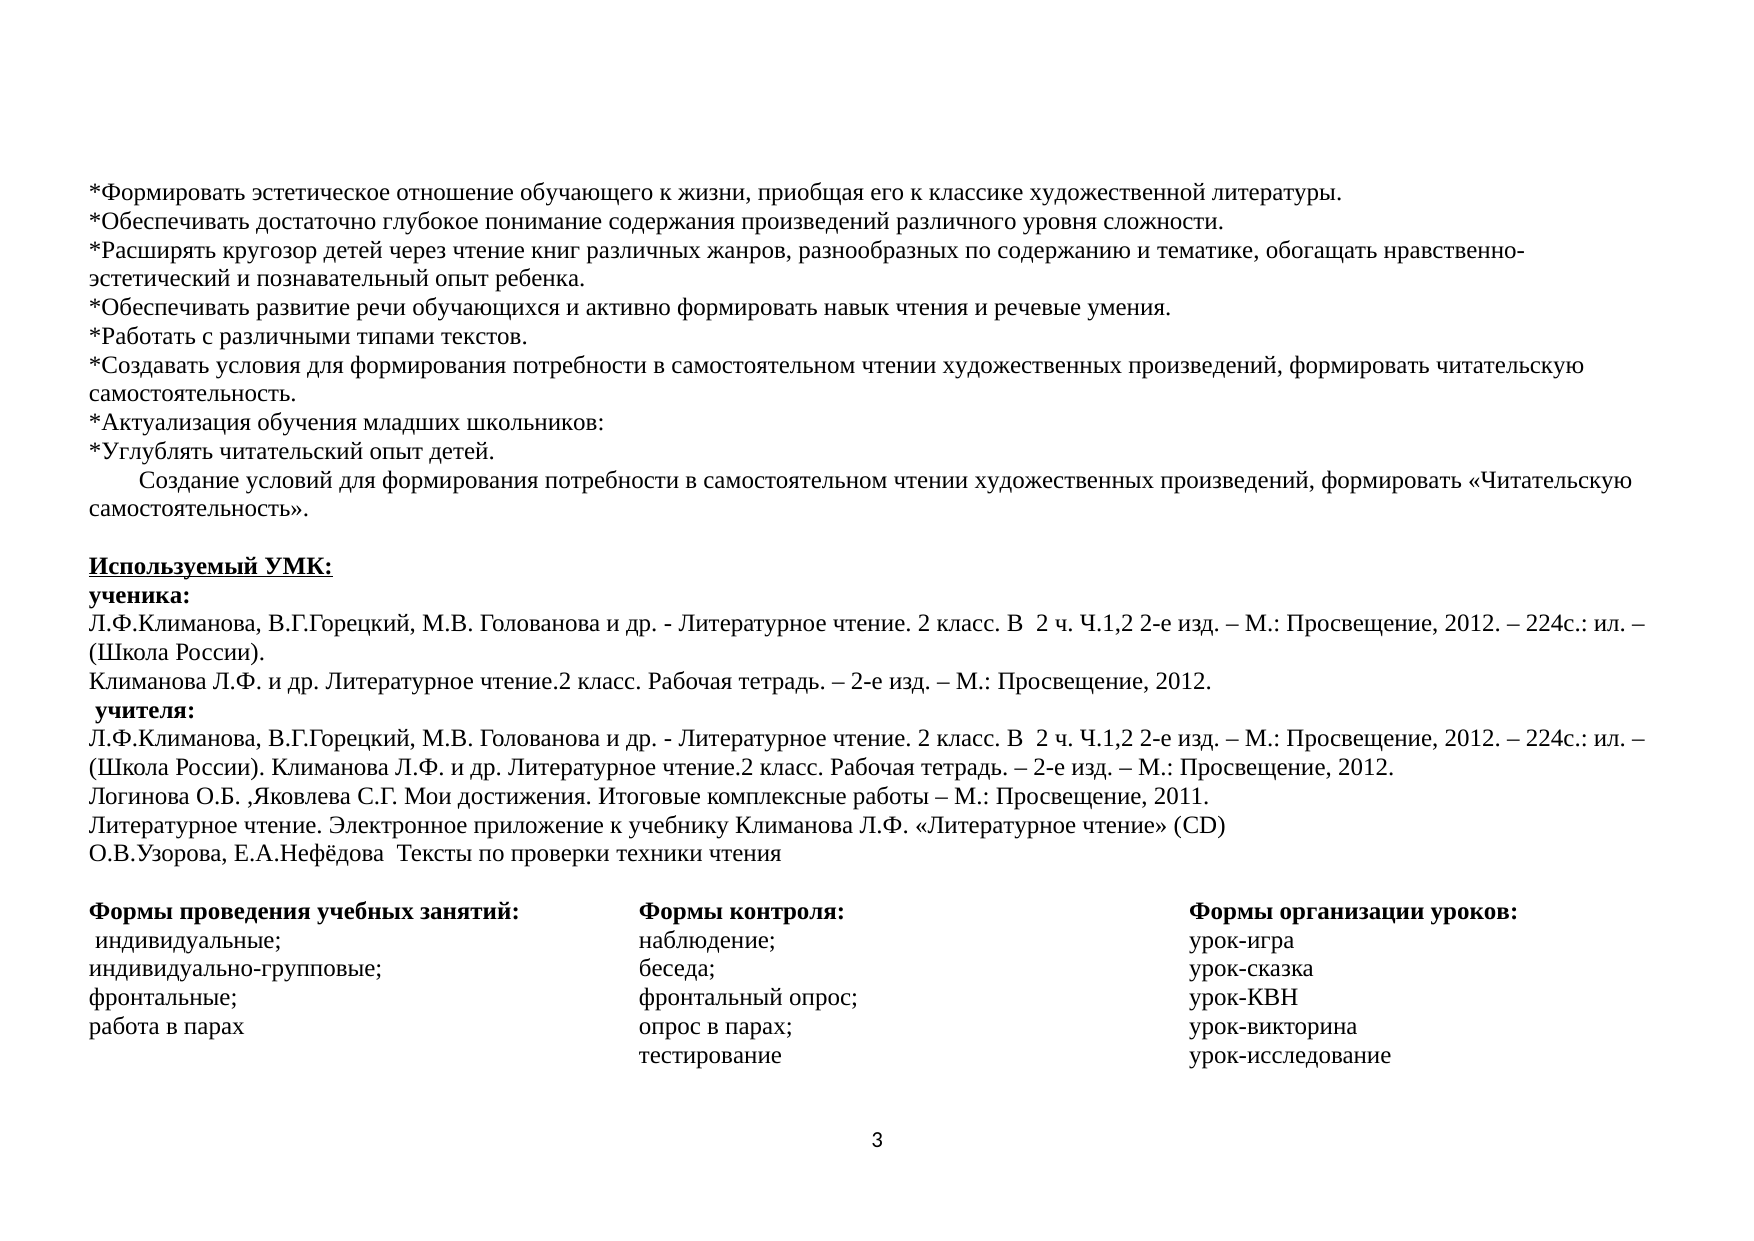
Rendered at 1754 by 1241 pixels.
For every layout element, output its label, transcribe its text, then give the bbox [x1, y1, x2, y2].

text урок-викторина [1189, 1011, 1665, 1040]
text *Создавать условия для формирования потребности в самостоятельном чтении художественных произведений, формировать читательскую самостоятельность. [89, 350, 1665, 407]
text работа в парах [89, 1011, 565, 1040]
text *Расширять кругозор детей через чтение книг различных жанров, разнообразных по содержанию и тематике, обогащать нравственно-эстетический и познавательный опыт ребенка. [89, 235, 1665, 292]
text Логинова О.Б. ,Яковлева С.Г. Мои достижения. Итоговые комплексные работы – М.: Просвещение, 2011. [89, 781, 1665, 810]
text индивидуально-групповые; [89, 953, 565, 982]
text Создание условий для формирования потребности в самостоятельном чтении художественных произведений, формировать «Читательскую самостоятельность». [89, 465, 1665, 522]
text Формы проведения учебных занятий: [89, 896, 565, 925]
text *Обеспечивать развитие речи обучающихся и активно формировать навык чтения и речевые умения. [89, 292, 1665, 321]
text урок-КВН [1189, 982, 1665, 1011]
text урок-игра [1189, 925, 1665, 953]
text *Обеспечивать достаточно глубокое понимание содержания произведений различного уровня сложности. [89, 206, 1665, 235]
text индивидуальные; [89, 925, 565, 953]
text фронтальные; [89, 982, 565, 1011]
text *Актуализация обучения младших школьников: [89, 407, 1665, 436]
text Л.Ф.Климанова, В.Г.Горецкий, М.В. Голованова и др. - Литературное чтение. 2 класс. В 2 ч. Ч.1,2 2-е изд. – М.: Просвещение, 2012. – 224с.: ил. – (Школа России). Климанова Л.Ф. и др. Литературное чтение.2 класс. Рабочая тетрадь. – 2-е изд. – М.: Просвещение, 2012. [89, 723, 1665, 781]
text урок-исследование [1189, 1040, 1665, 1068]
text О.В.Узорова, Е.А.Нефёдова Тексты по проверки техники чтения [89, 838, 1665, 867]
text учителя: [89, 695, 1665, 723]
text Литературное чтение. Электронное приложение к учебнику Климанова Л.Ф. «Литературное чтение» (CD) [89, 810, 1665, 838]
text урок-сказка [1189, 953, 1665, 982]
text беседа; [639, 953, 1115, 982]
text Формы контроля: [639, 896, 1115, 925]
text *Работать с различными типами текстов. [89, 321, 1665, 350]
text Используемый УМК: [89, 551, 1665, 580]
text Климанова Л.Ф. и др. Литературное чтение.2 класс. Рабочая тетрадь. – 2-е изд. – М.: Просвещение, 2012. [89, 666, 1665, 695]
text опрос в парах; [639, 1011, 1115, 1040]
text Л.Ф.Климанова, В.Г.Горецкий, М.В. Голованова и др. - Литературное чтение. 2 класс. В 2 ч. Ч.1,2 2-е изд. – М.: Просвещение, 2012. – 224с.: ил. – (Школа России). [89, 608, 1665, 666]
text фронтальный опрос; [639, 982, 1115, 1011]
text *Формировать эстетическое отношение обучающего к жизни, приобщая его к классике художественной литературы. [89, 177, 1665, 206]
text ученика: [89, 580, 1665, 608]
text *Углублять читательский опыт детей. [89, 436, 1665, 465]
text тестирование [639, 1040, 1115, 1068]
text наблюдение; [639, 925, 1115, 953]
text Формы организации уроков: [1189, 896, 1665, 925]
